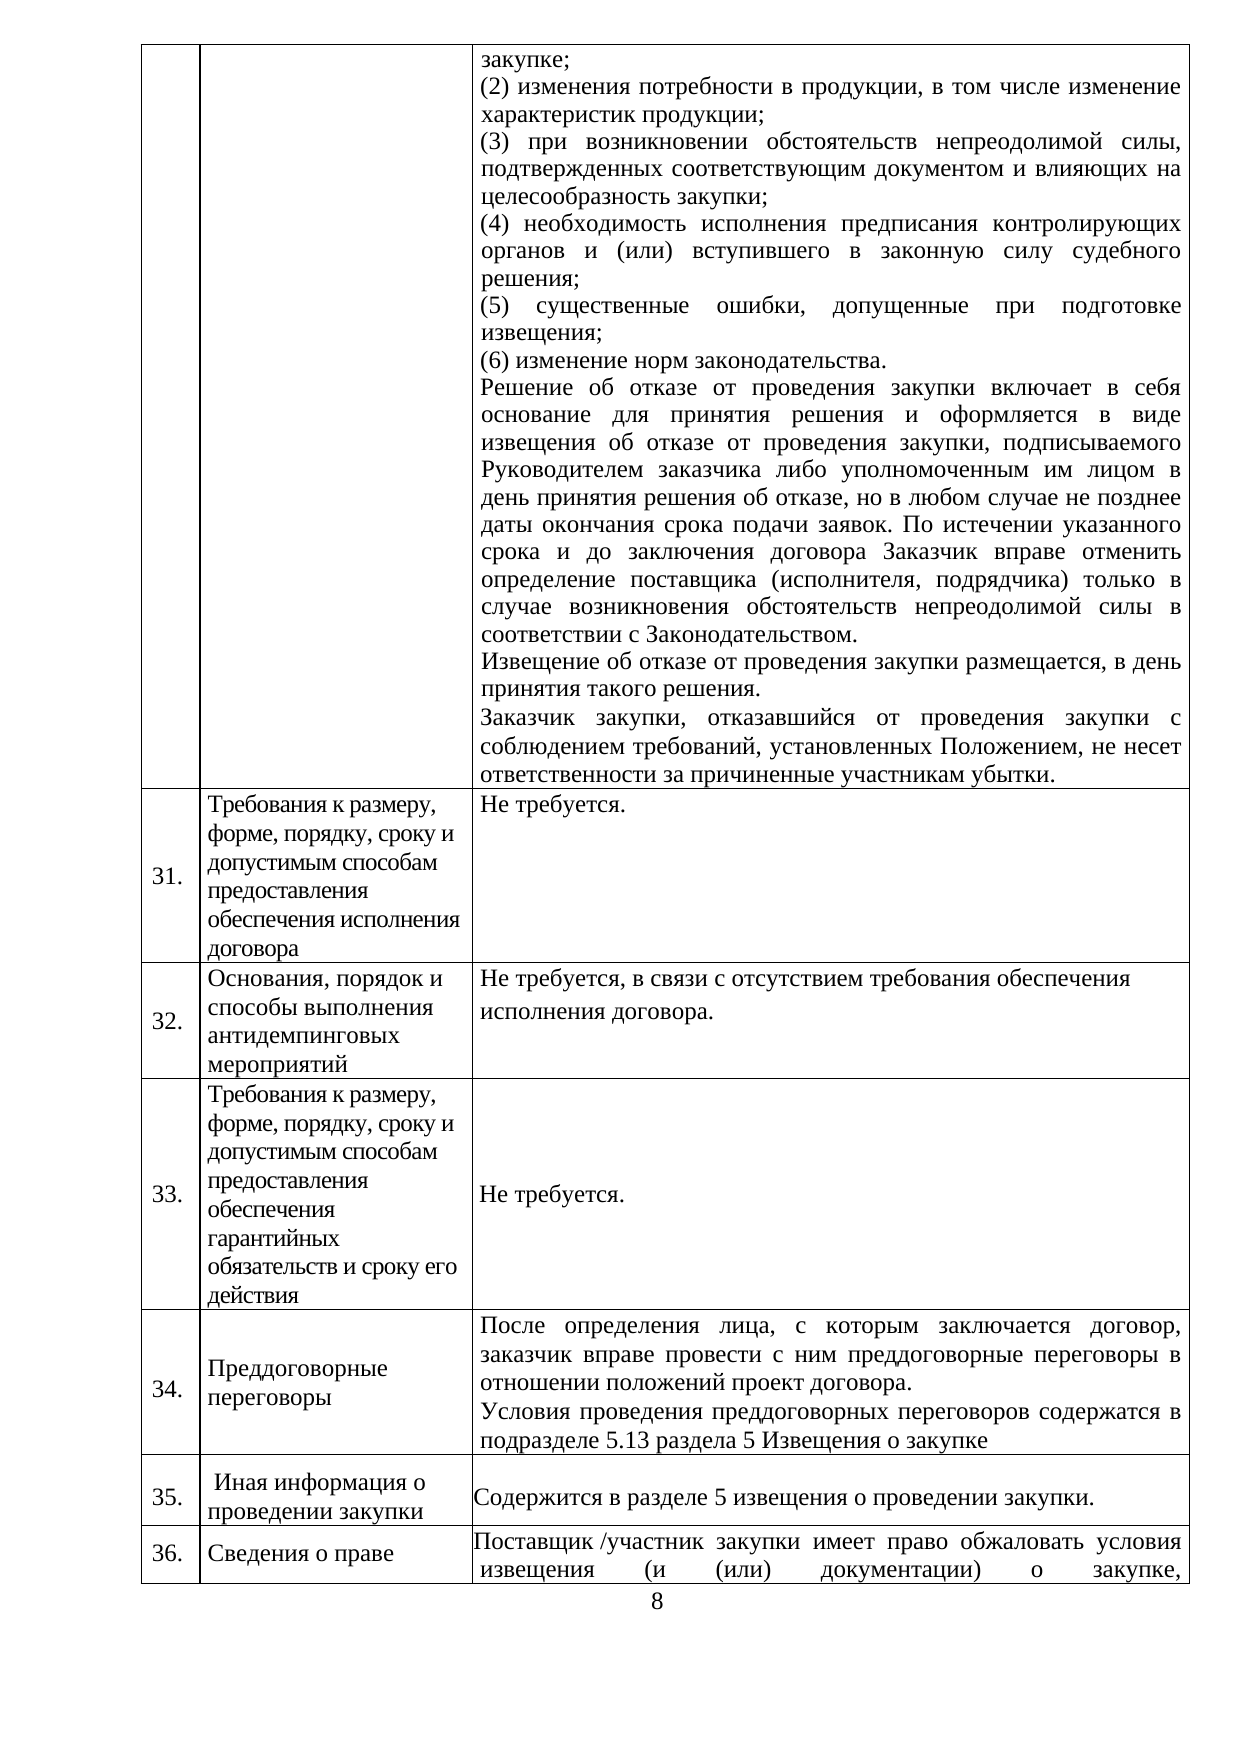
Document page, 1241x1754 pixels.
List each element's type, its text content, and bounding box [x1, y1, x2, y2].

table_cell [142, 1079, 199, 1309]
table_cell [142, 1310, 199, 1454]
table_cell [473, 45, 1189, 788]
table_cell [142, 789, 199, 962]
table_cell После определения лица, с которым заключается договор, заказчик вправе провести с ним преддоговорные переговоры в отношении положений проект договора. Условия проведения преддоговорных переговоров содержатся в подразделе 5.13 раздела 5 Извещения о закупке [473, 1310, 1189, 1454]
table_cell Не требуется, в связи с отсутствием требования обеспечения исполнения договора. [473, 963, 1189, 1078]
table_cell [201, 1526, 472, 1583]
table_cell Требования к размеру, форме, порядку, сроку и допустимым способам предоставления обеспечения гарантийных обязательств и сроку его действия [201, 1079, 472, 1309]
table_cell Преддоговорные переговоры [201, 1310, 472, 1454]
table_cell Содержится в разделе 5 извещения о проведении закупки. [473, 1455, 1189, 1525]
table_cell [142, 963, 199, 1078]
table_cell Требования к размеру, форме, порядку, сроку и допустимым способам предоставления обеспечения исполнения договора [201, 789, 472, 962]
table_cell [201, 45, 472, 788]
table_cell [142, 1455, 199, 1525]
table_cell Не требуется. [473, 1079, 1189, 1309]
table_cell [473, 1526, 1189, 1583]
table_cell Иная информация о проведении закупки [201, 1455, 472, 1525]
table_cell [142, 45, 199, 788]
table_cell Не требуется. [473, 789, 1189, 962]
table_cell Основания, порядок и способы выполнения антидемпинговых мероприятий [201, 963, 472, 1078]
table_cell [142, 1526, 199, 1583]
